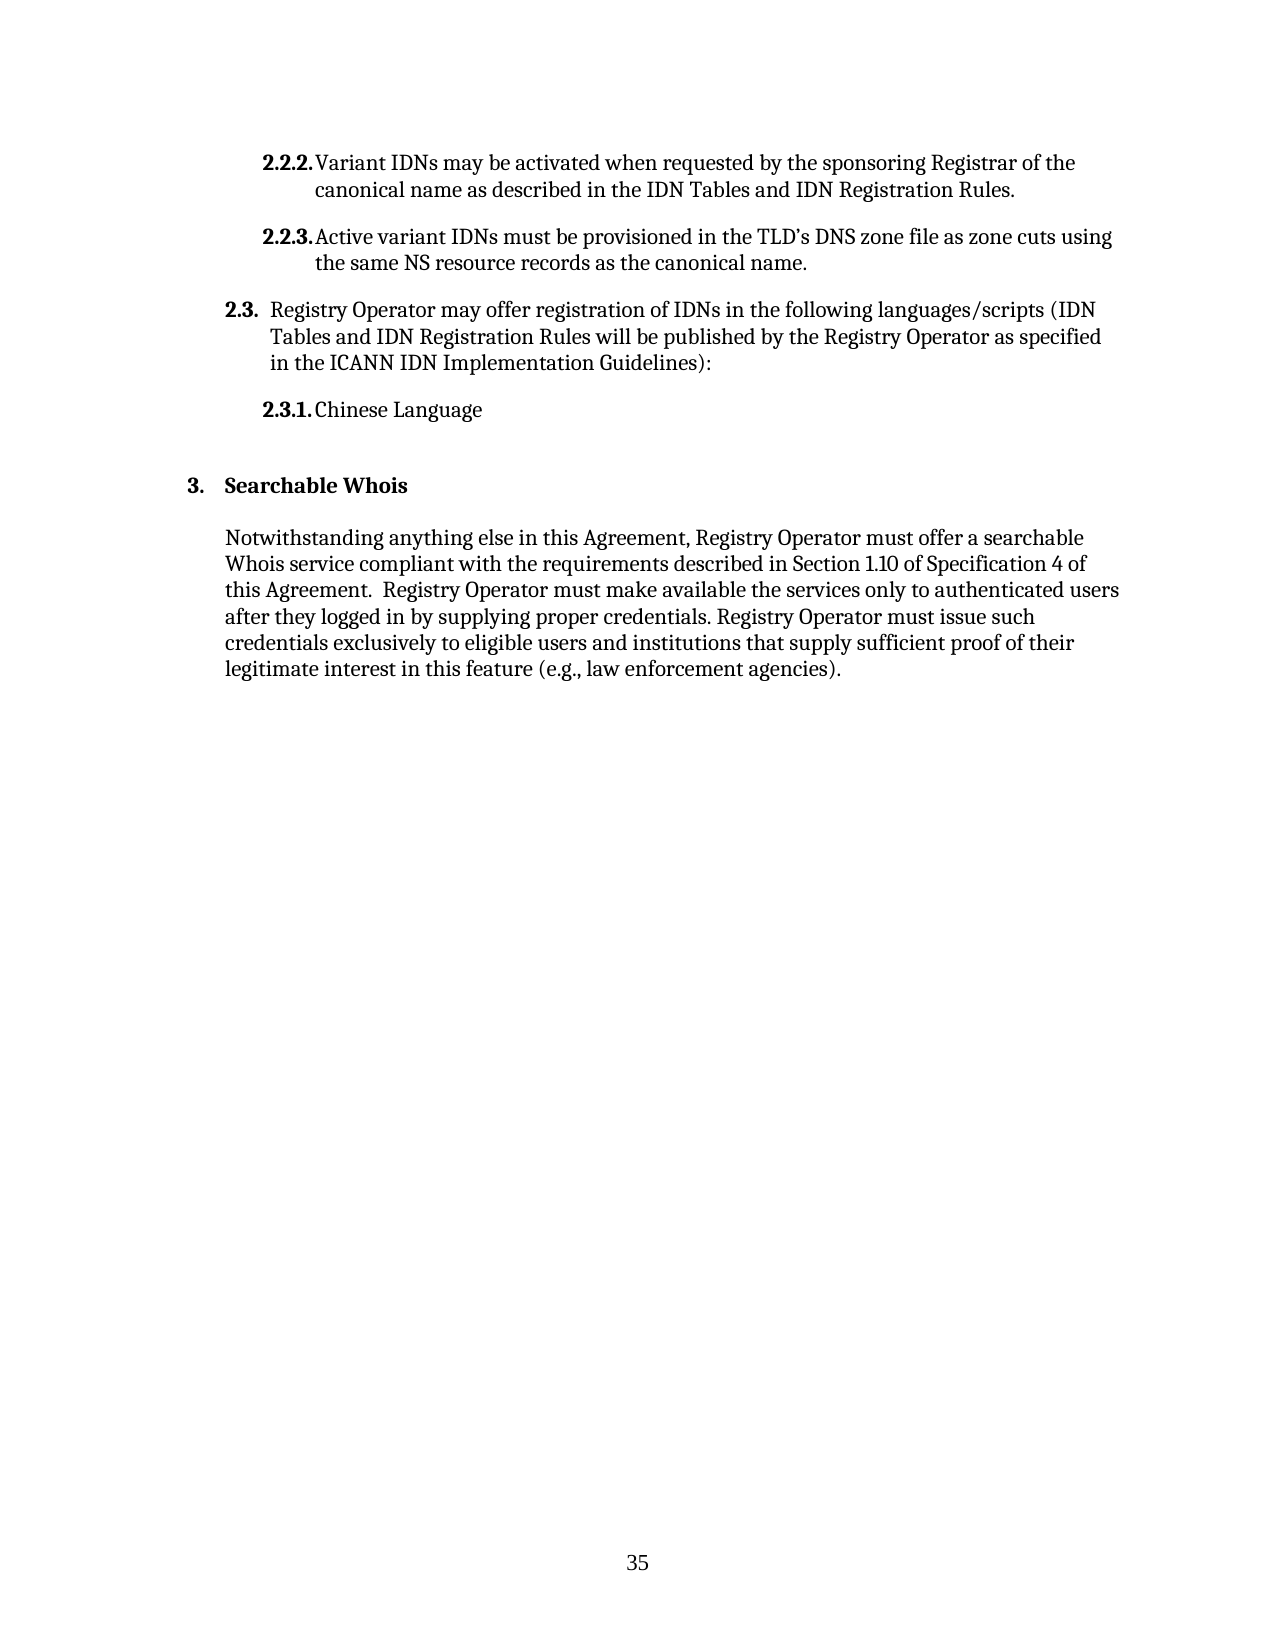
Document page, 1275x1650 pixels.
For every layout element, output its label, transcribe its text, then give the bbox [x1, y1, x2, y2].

list Registry Operator may offer registration of IDNs in the following languages/scripts (IDN Tables and IDN Registration Rules will be published by the Registry Operator as specified in the ICANN IDN Implementation Guidelines): [225, 297, 1125, 376]
list Variant IDNs may be activated when requested by the sponsoring Registrar of the canonical name as described in the IDN Tables and IDN Registration Rules. [262, 150, 1125, 203]
list Searchable Whois [187, 473, 1125, 500]
list Chinese Language [262, 397, 1125, 423]
list Active variant IDNs must be provisioned in the TLD’s DNS zone file as zone cuts using the same NS resource records as the canonical name. [262, 223, 1125, 276]
text Notwithstanding anything else in this Agreement, Registry Operator must offer a searchable Whois service compliant with the requirements described in Section 1.10 of Specification 4 of this Agreement. Registry Operator must make available the services only to authenticated users after they logged in by supplying proper credentials. Registry Operator must issue such credentials exclusively to eligible users and institutions that supply sufficient proof of their legitimate interest in this feature (e.g., law enforcement agencies). [225, 524, 1125, 682]
